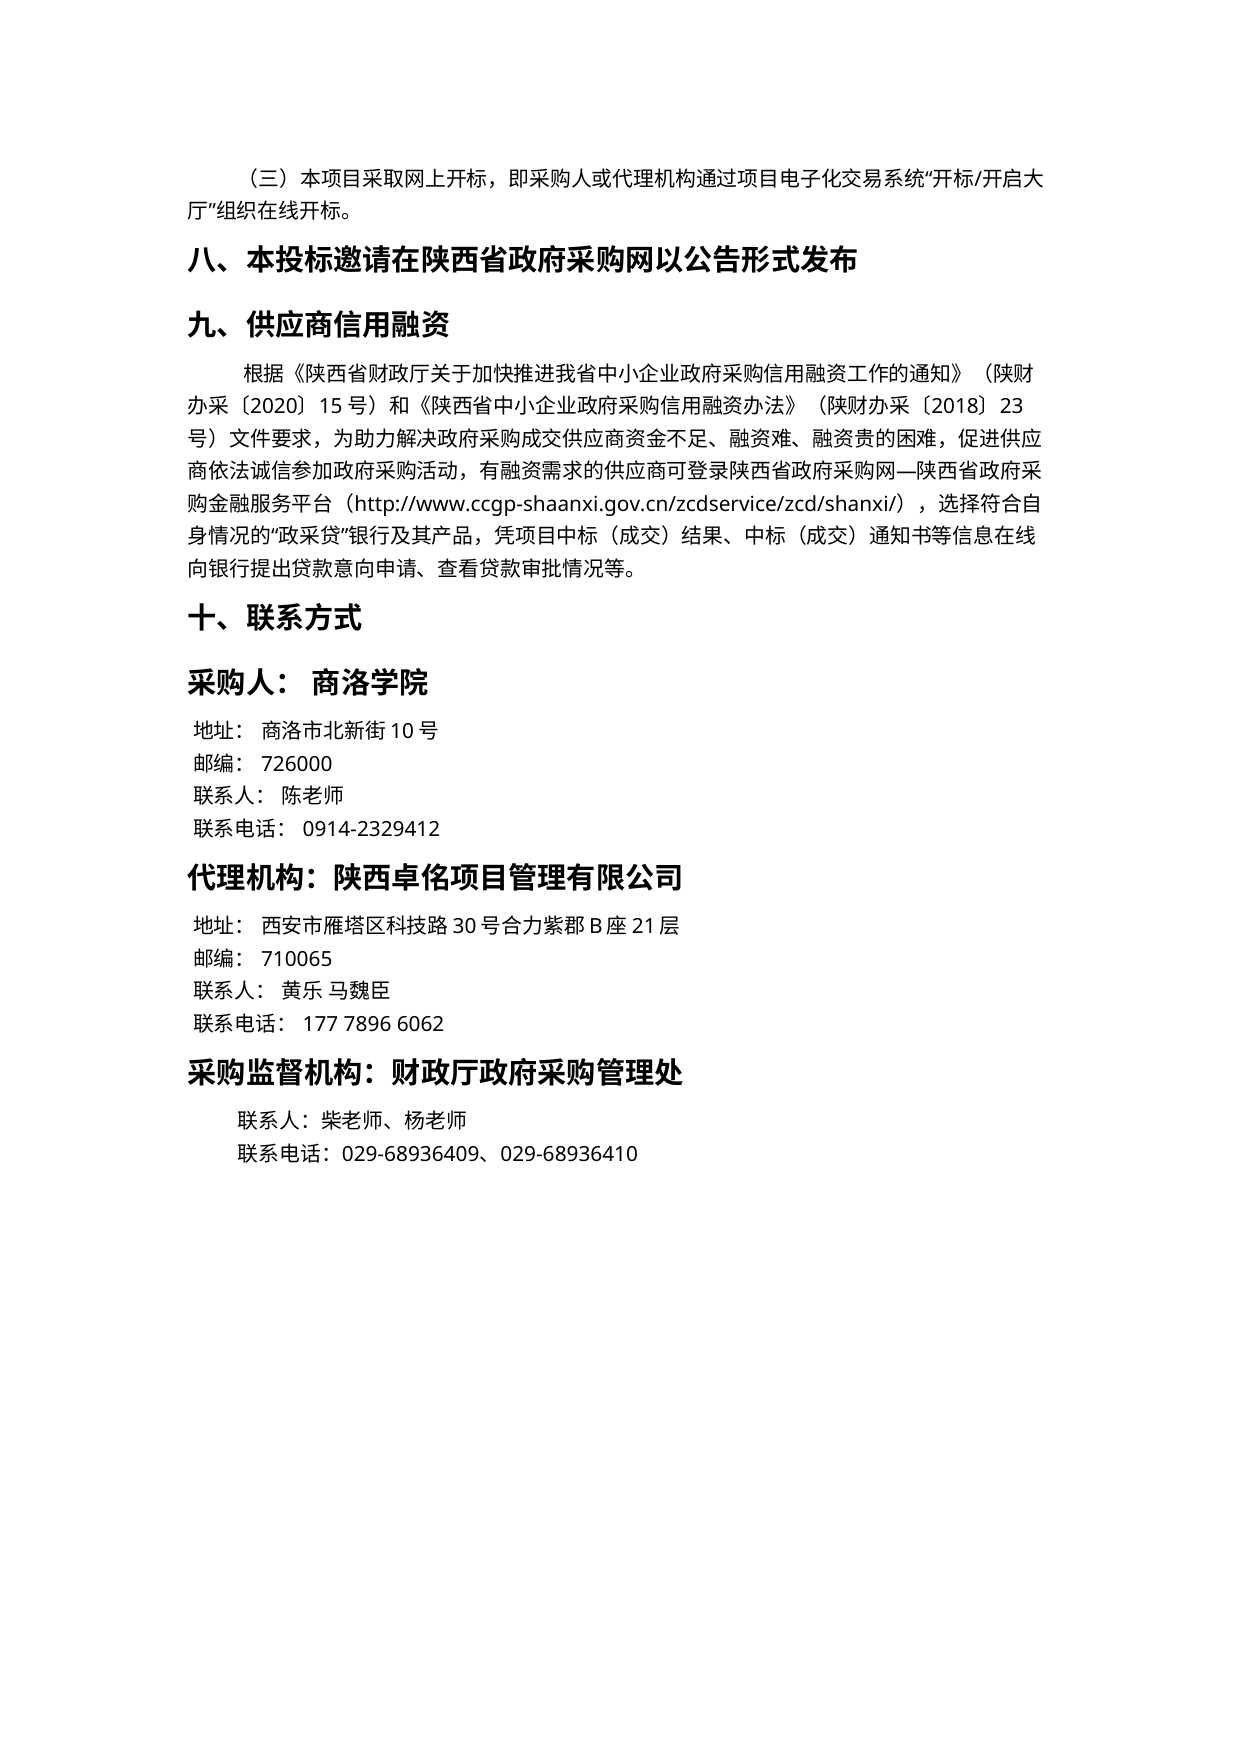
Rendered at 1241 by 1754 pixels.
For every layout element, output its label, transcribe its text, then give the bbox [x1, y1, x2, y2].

text 联系电话： 177 7896 6062 [187, 1007, 1053, 1039]
text 十、联系方式 [187, 584, 1053, 649]
text 联系人： 陈老师 [187, 779, 1053, 812]
text 联系人： 黄乐 马魏臣 [187, 974, 1053, 1007]
text 邮编： 726000 [187, 747, 1053, 779]
text （三）本项目采取网上开标，即采购人或代理机构通过项目电子化交易系统“开标/开启大厅”组织在线开标。 [187, 162, 1053, 227]
text 地址： 西安市雁塔区科技路30号合力紫郡B座21层 [187, 909, 1053, 942]
text 八、本投标邀请在陕西省政府采购网以公告形式发布 [187, 227, 1053, 292]
text 采购监督机构：财政厅政府采购管理处 [187, 1039, 1053, 1104]
text 根据《陕西省财政厅关于加快推进我省中小企业政府采购信用融资工作的通知》（陕财办采〔2020〕15 号）和《陕西省中小企业政府采购信用融资办法》（陕财办采〔2018〕23 号）文件要求，为助力解决政府采购成交供应商资金不足、融资难、融资贵的困难，促进供应商依法诚信参加政府采购活动，有融资需求的供应商可登录陕西省政府采购网—陕西省政府采购金融服务平台（http://www.ccgp-shaanxi.gov.cn/zcdservice/zcd/shanxi/），选择符合自身情况的“政采贷”银行及其产品，凭项目中标（成交）结果、中标（成交）通知书等信息在线向银行提出贷款意向申请、查看贷款审批情况等。 [187, 357, 1053, 584]
text 地址： 商洛市北新街10号 [187, 714, 1053, 747]
text 联系人：柴老师、杨老师 [187, 1104, 1053, 1137]
text 九、供应商信用融资 [187, 292, 1053, 357]
text 联系电话： 0914-2329412 [187, 812, 1053, 844]
text 代理机构：陕西卓佲项目管理有限公司 [187, 844, 1053, 909]
text 采购人： 商洛学院 [187, 649, 1053, 714]
text 联系电话：029-68936409、029-68936410 [187, 1137, 1053, 1169]
text 邮编： 710065 [187, 942, 1053, 974]
